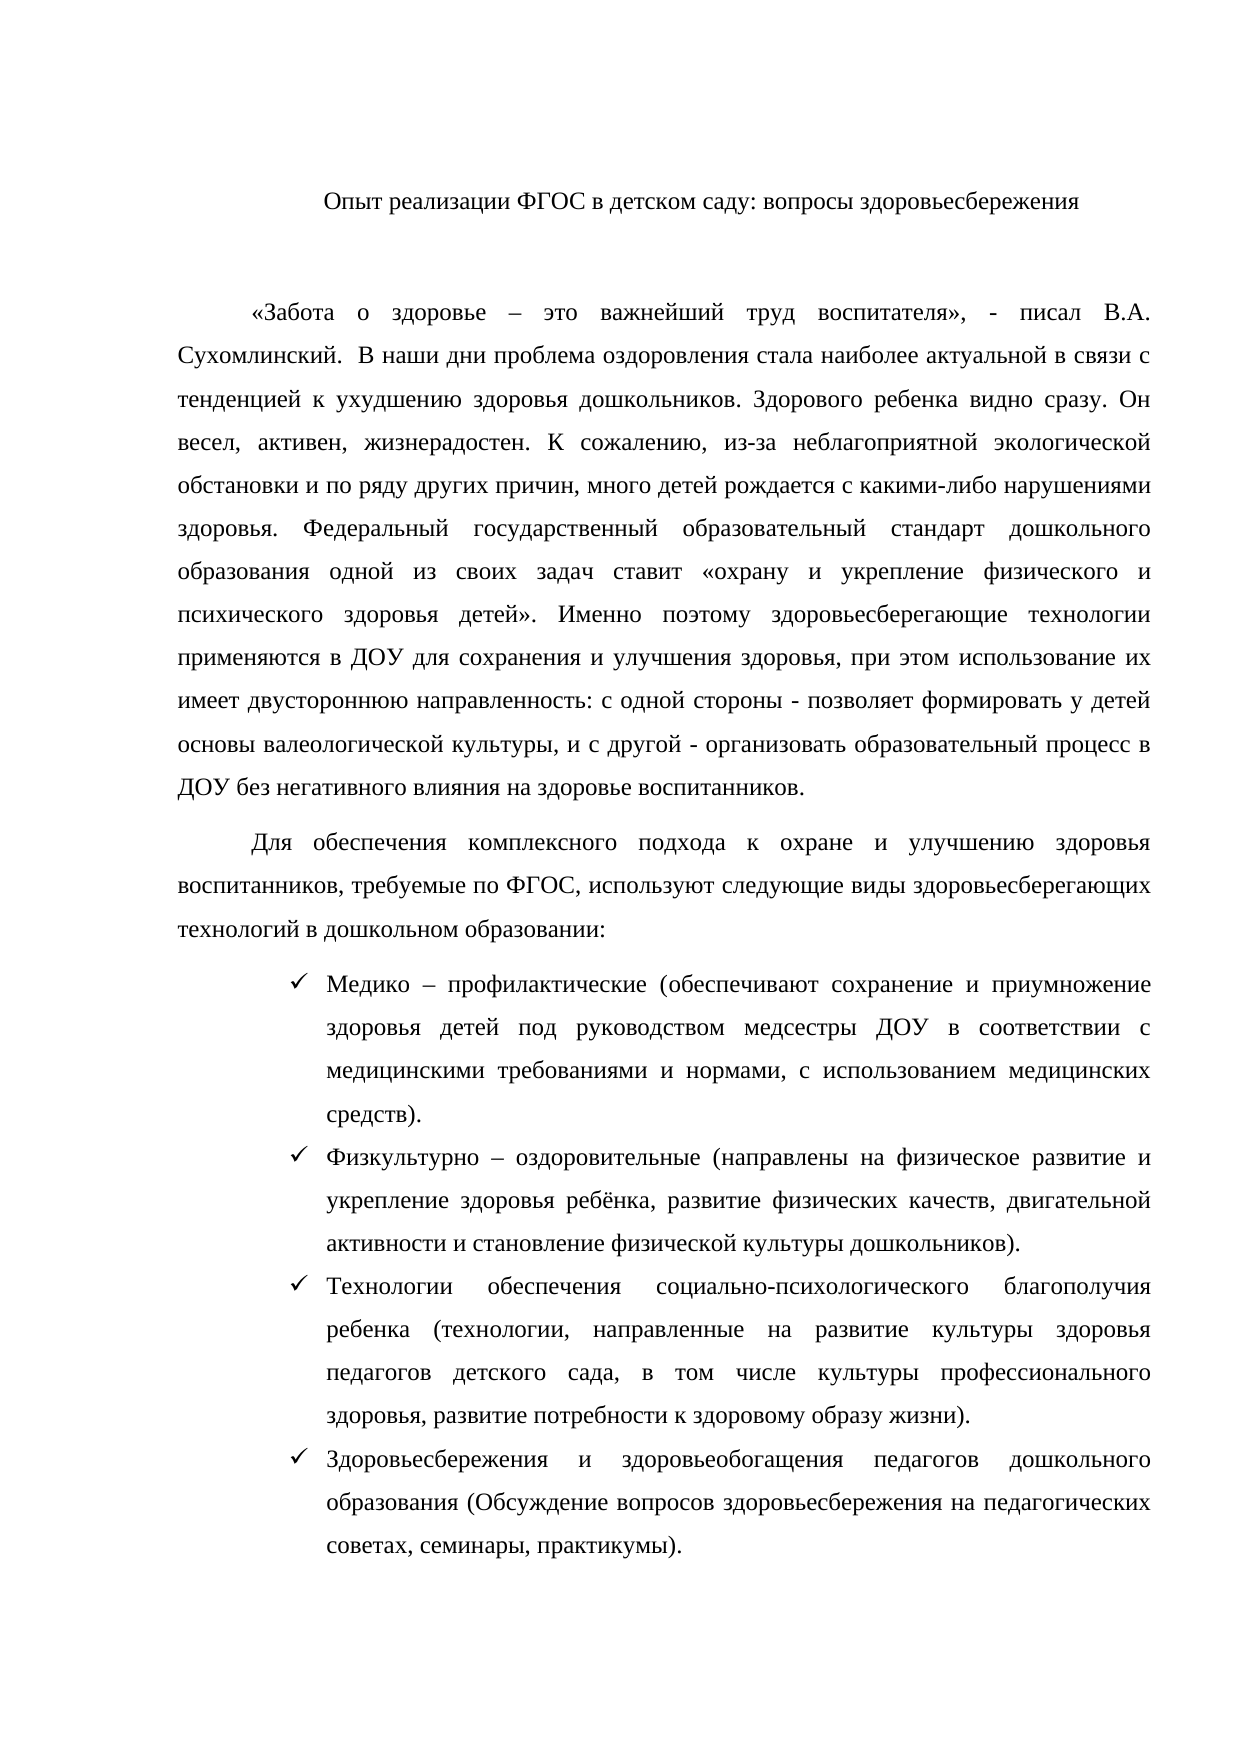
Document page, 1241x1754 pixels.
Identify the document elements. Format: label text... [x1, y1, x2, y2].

text Для обеспечения комплексного подхода к охране и улучшению здоровья воспитанников, требуемые по ФГОС, используют следующие виды здоровьесберегающих технологий в дошкольном образовании: [177, 827, 1152, 942]
list Физкультурно – оздоровительные (направлены на физическое развитие и укрепление здоровья ребёнка, развитие физических качеств, двигательной активности и становление физической культуры дошкольников). [288, 1142, 1152, 1257]
list Технологии обеспечения социально-психологического благополучия ребенка (технологии, направленные на развитие культуры здоровья педагогов детского сада, в том числе культуры профессионального здоровья, развитие потребности к здоровому образу жизни). [288, 1271, 1152, 1429]
text Опыт реализации ФГОС в детском саду: вопросы здоровьесбережения [177, 186, 1152, 215]
list Медико – профилактические (обеспечивают сохранение и приумножение здоровья детей под руководством медсестры ДОУ в соответствии с медицинскими требованиями и нормами, с использованием медицинских средств). [288, 969, 1152, 1127]
list Здоровьесбережения и здоровьеобогащения педагогов дошкольного образования (Обсуждение вопросов здоровьесбережения на педагогических советах, семинары, практикумы). [288, 1444, 1152, 1559]
text «Забота о здоровье – это важнейший труд воспитателя», - писал В.А. Сухомлинский. В наши дни проблема оздоровления стала наиболее актуальной в связи с тенденцией к ухудшению здоровья дошкольников. Здорового ребенка видно сразу. Он весел, активен, жизнерадостен. К сожалению, из-за неблагоприятной экологической обстановки и по ряду других причин, много детей рождается с какими-либо нарушениями здоровья. Федеральный государственный образовательный стандарт дошкольного образования одной из своих задач ставит «охрану и укрепление физического и психического здоровья детей». Именно поэтому здоровьесберегающие технологии применяются в ДОУ для сохранения и улучшения здоровья, при этом использование их имеет двустороннюю направленность: с одной стороны - позволяет формировать у детей основы валеологической культуры, и с другой - организовать образовательный процесс в ДОУ без негативного влияния на здоровье воспитанников. [177, 297, 1152, 801]
